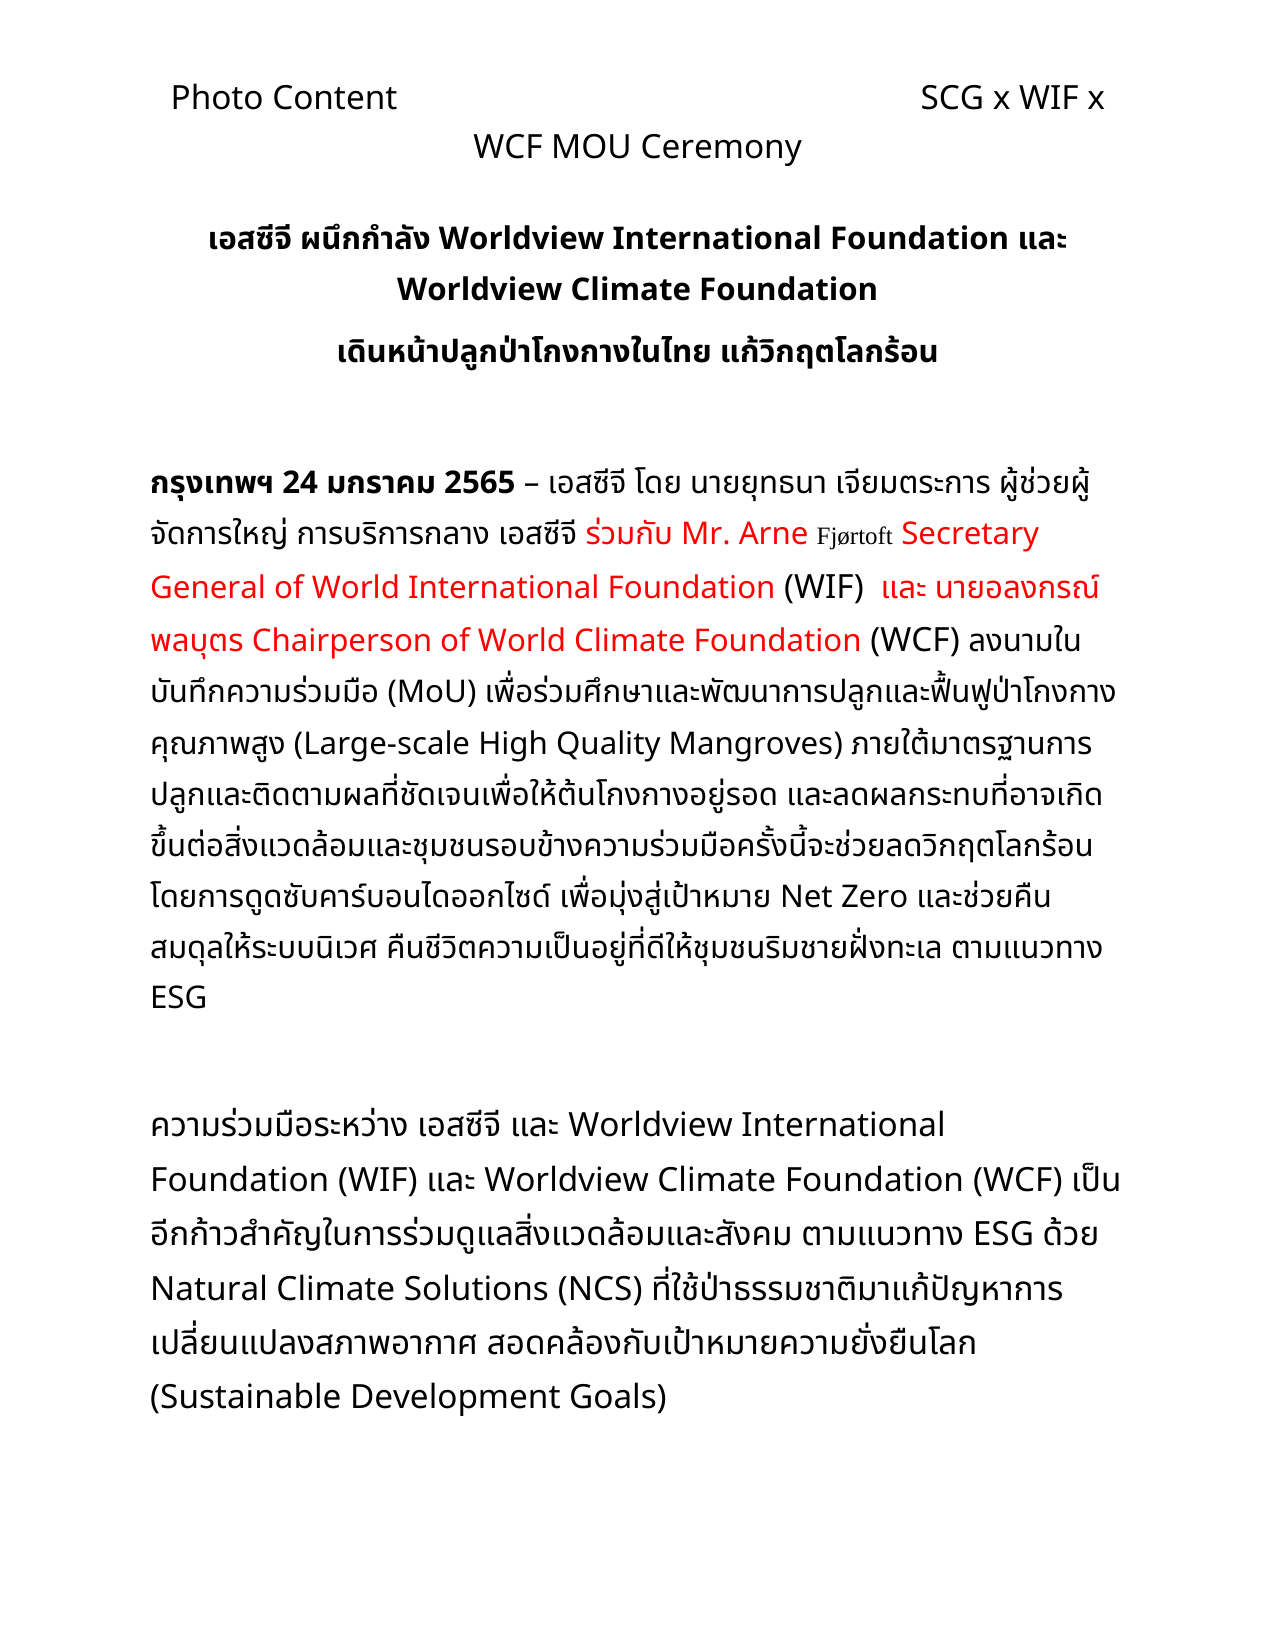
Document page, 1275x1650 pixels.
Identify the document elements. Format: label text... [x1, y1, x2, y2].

text ความร่วมมือระหว่าง เอสซีจี และ Worldview International Foundation (WIF) และ Worldview Climate Foundation (WCF) เป็นอีกก้าวสำคัญในการร่วมดูแลสิ่งแวดล้อมและสังคม ตามแนวทาง ESG ด้วย Natural Climate Solutions (NCS) ที่ใช้ป่าธรรมชาติมาแก้ปัญหาการเปลี่ยนแปลงสภาพอากาศ สอดคล้องกับเป้าหมายความยั่งยืนโลก (Sustainable Development Goals) [150, 1101, 1125, 1418]
text เอสซีจี ผนึกกำลัง Worldview International Foundation และ Worldview Climate Foundation [150, 216, 1125, 310]
text เดินหน้าปลูกป่าโกงกางในไทย แก้วิกฤตโลกร้อน [150, 330, 1125, 377]
text กรุงเทพฯ 24 มกราคม 2565 – เอสซีจี โดย นายยุทธนา เจียมตระการ ผู้ช่วยผู้จัดการใหญ่ การบริการกลาง เอสซีจี ร่วมกับ Mr. Arne Fjørtoft Secretary General of World International Foundation (WIF) และ นายอลงกรณ์ พลบุตร Chairperson of World Climate Foundation (WCF) ลงนามในบันทึกความร่วมมือ (MoU) เพื่อร่วมศึกษาและพัฒนาการปลูกและฟื้นฟูป่าโกงกางคุณภาพสูง (Large-scale High Quality Mangroves) ภายใต้มาตรฐานการปลูกและติดตามผลที่ชัดเจนเพื่อให้ต้นโกงกางอยู่รอด และลดผลกระทบที่อาจเกิดขึ้นต่อสิ่งแวดล้อมและชุมชนรอบข้างความร่วมมือครั้งนี้จะช่วยลดวิกฤตโลกร้อน โดยการดูดซับคาร์บอนไดออกไซด์ เพื่อมุ่งสู่เป้าหมาย Net Zero และช่วยคืนสมดุลให้ระบบนิเวศ คืนชีวิตความเป็นอยู่ที่ดีให้ชุมชนริมชายฝั่งทะเล ตามแนวทาง ESG [150, 460, 1125, 1018]
